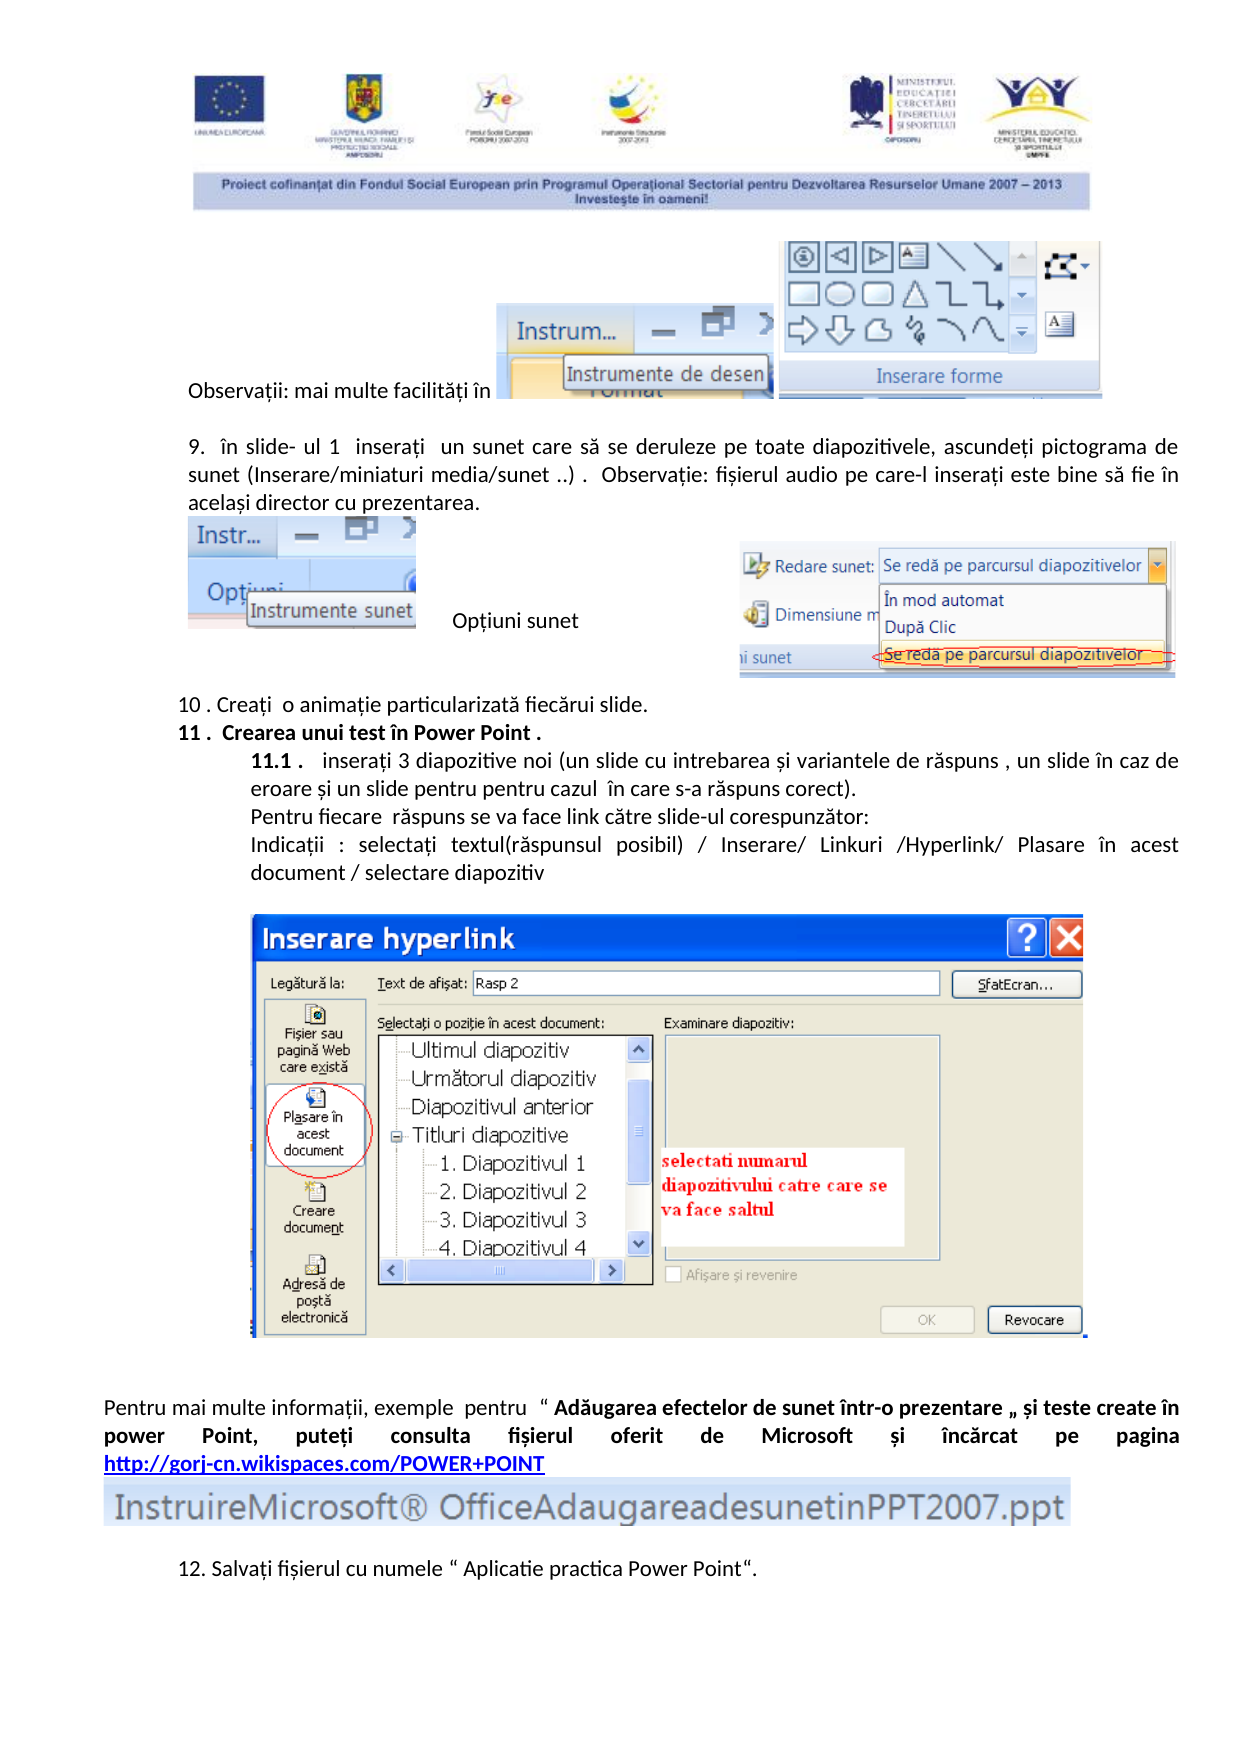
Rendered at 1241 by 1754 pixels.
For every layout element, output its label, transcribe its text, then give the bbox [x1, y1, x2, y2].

picture [778, 241, 1103, 399]
picture [739, 541, 1176, 678]
text Opţiuni sunet [188, 516, 1181, 634]
text 11 . Crearea unui test în Power Point . [103, 718, 1181, 746]
picture [496, 303, 774, 399]
picture [250, 914, 1088, 1338]
text Pentru mai multe informaţii, exemple pentru “ Adăugarea efectelor de sunet într-o prezentare „ şi teste create în power Point, puteţi consulta fişierul oferit de Microsoft şi încărcat pe pagina http://gorj-cn.wikispaces.com/POWER+POINT [103, 1393, 1181, 1477]
picture [187, 516, 416, 629]
text 10 . Creaţi o animaţie particularizată fiecărui slide. [103, 690, 1181, 718]
text 9. în slide- ul 1 inseraţi un sunet care să se deruleze pe toate diapozitivele, ascundeţi pictograma de sunet (Inserare/miniaturi media/sunet ..) . Observaţie: fişierul audio pe care-l inseraţi este bine să fie în acelaşi director cu prezentarea. [188, 432, 1181, 516]
picture [192, 73, 1093, 213]
text 12. Salvaţi fişierul cu numele “ Aplicatie practica Power Point“. [103, 1554, 1181, 1582]
text Pentru fiecare răspuns se va face link către slide-ul corespunzător: [250, 802, 1181, 830]
text Indicaţii : selectaţi textul(răspunsul posibil) / Inserare/ Linkuri /Hyperlink/ Plasare în acest document / selectare diapozitiv [250, 830, 1181, 886]
picture [103, 1477, 1071, 1526]
text 11.1 . inseraţi 3 diapozitive noi (un slide cu intrebarea şi variantele de răspuns , un slide în caz de eroare şi un slide pentru pentru cazul în care s-a răspuns corect). [250, 746, 1181, 802]
